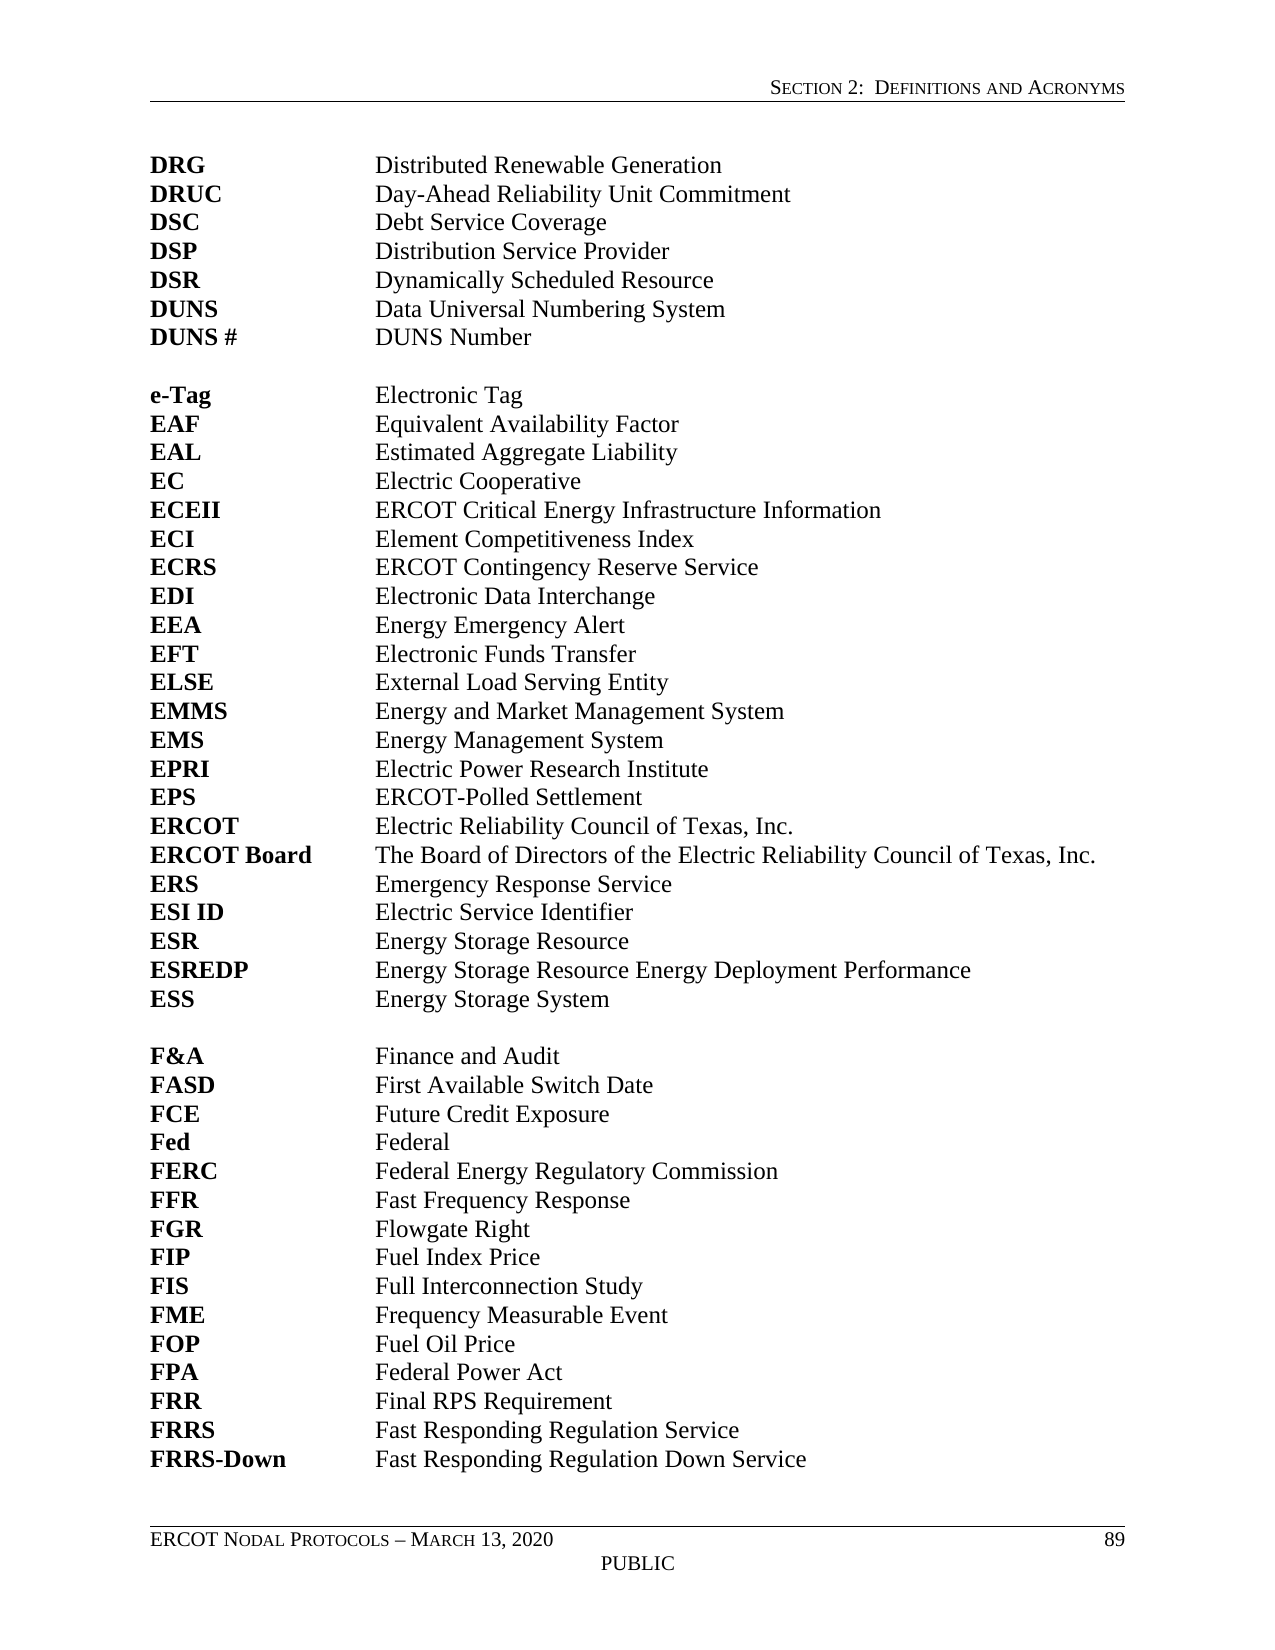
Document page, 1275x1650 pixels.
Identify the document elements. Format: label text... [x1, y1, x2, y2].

text ECEII ERCOT Critical Energy Infrastructure Information [150, 495, 1125, 524]
text EDI Electronic Data Interchange [150, 581, 1125, 610]
text FOP Fuel Oil Price [150, 1329, 1125, 1357]
text FRRS-Down Fast Responding Regulation Down Service [150, 1444, 1125, 1472]
text FIP Fuel Index Price [150, 1242, 1125, 1271]
text FIS Full Interconnection Study [150, 1271, 1125, 1300]
text EEA Energy Emergency Alert [150, 610, 1125, 639]
text FRRS Fast Responding Regulation Service [150, 1415, 1125, 1444]
text ECI Element Competitiveness Index [150, 524, 1125, 552]
text ESI ID Electric Service Identifier [150, 897, 1125, 926]
text EPS ERCOT-Polled Settlement [150, 782, 1125, 811]
text ELSE External Load Serving Entity [150, 667, 1125, 696]
text EMS Energy Management System [150, 725, 1125, 754]
text DUNS Data Universal Numbering System [150, 294, 1125, 322]
text EFT Electronic Funds Transfer [150, 639, 1125, 667]
text ESR Energy Storage Resource [150, 926, 1125, 955]
text DRUC Day-Ahead Reliability Unit Commitment [150, 179, 1125, 207]
text FME Frequency Measurable Event [150, 1300, 1125, 1329]
text EC Electric Cooperative [150, 466, 1125, 495]
text ERCOT Board The Board of Directors of the Electric Reliability Council of Texas, Inc. [150, 840, 1125, 869]
text FPA Federal Power Act [150, 1357, 1125, 1386]
text FRR Final RPS Requirement [150, 1386, 1125, 1415]
text DSC Debt Service Coverage [150, 207, 1125, 236]
text EAF Equivalent Availability Factor [150, 409, 1125, 437]
text EPRI Electric Power Research Institute [150, 754, 1125, 782]
text FFR Fast Frequency Response [150, 1185, 1125, 1214]
text ECRS ERCOT Contingency Reserve Service [150, 552, 1125, 581]
text ERCOT Electric Reliability Council of Texas, Inc. [150, 811, 1125, 840]
text Fed Federal [150, 1127, 1125, 1156]
text FASD First Available Switch Date [150, 1070, 1125, 1099]
text FERC Federal Energy Regulatory Commission [150, 1156, 1125, 1185]
text EAL Estimated Aggregate Liability [150, 437, 1125, 466]
text EMMS Energy and Market Management System [150, 696, 1125, 725]
text ERS Emergency Response Service [150, 869, 1125, 897]
text F&A Finance and Audit [150, 1041, 1125, 1070]
text DUNS # DUNS Number [150, 322, 1125, 351]
text ESREDP Energy Storage Resource Energy Deployment Performance [150, 955, 1125, 984]
text e-Tag Electronic Tag [150, 380, 1125, 409]
text FGR Flowgate Right [150, 1214, 1125, 1242]
text DSP Distribution Service Provider [150, 236, 1125, 265]
text ESS Energy Storage System [150, 984, 1125, 1012]
text DRG Distributed Renewable Generation [150, 150, 1125, 179]
text DSR Dynamically Scheduled Resource [150, 265, 1125, 294]
text FCE Future Credit Exposure [150, 1099, 1125, 1127]
